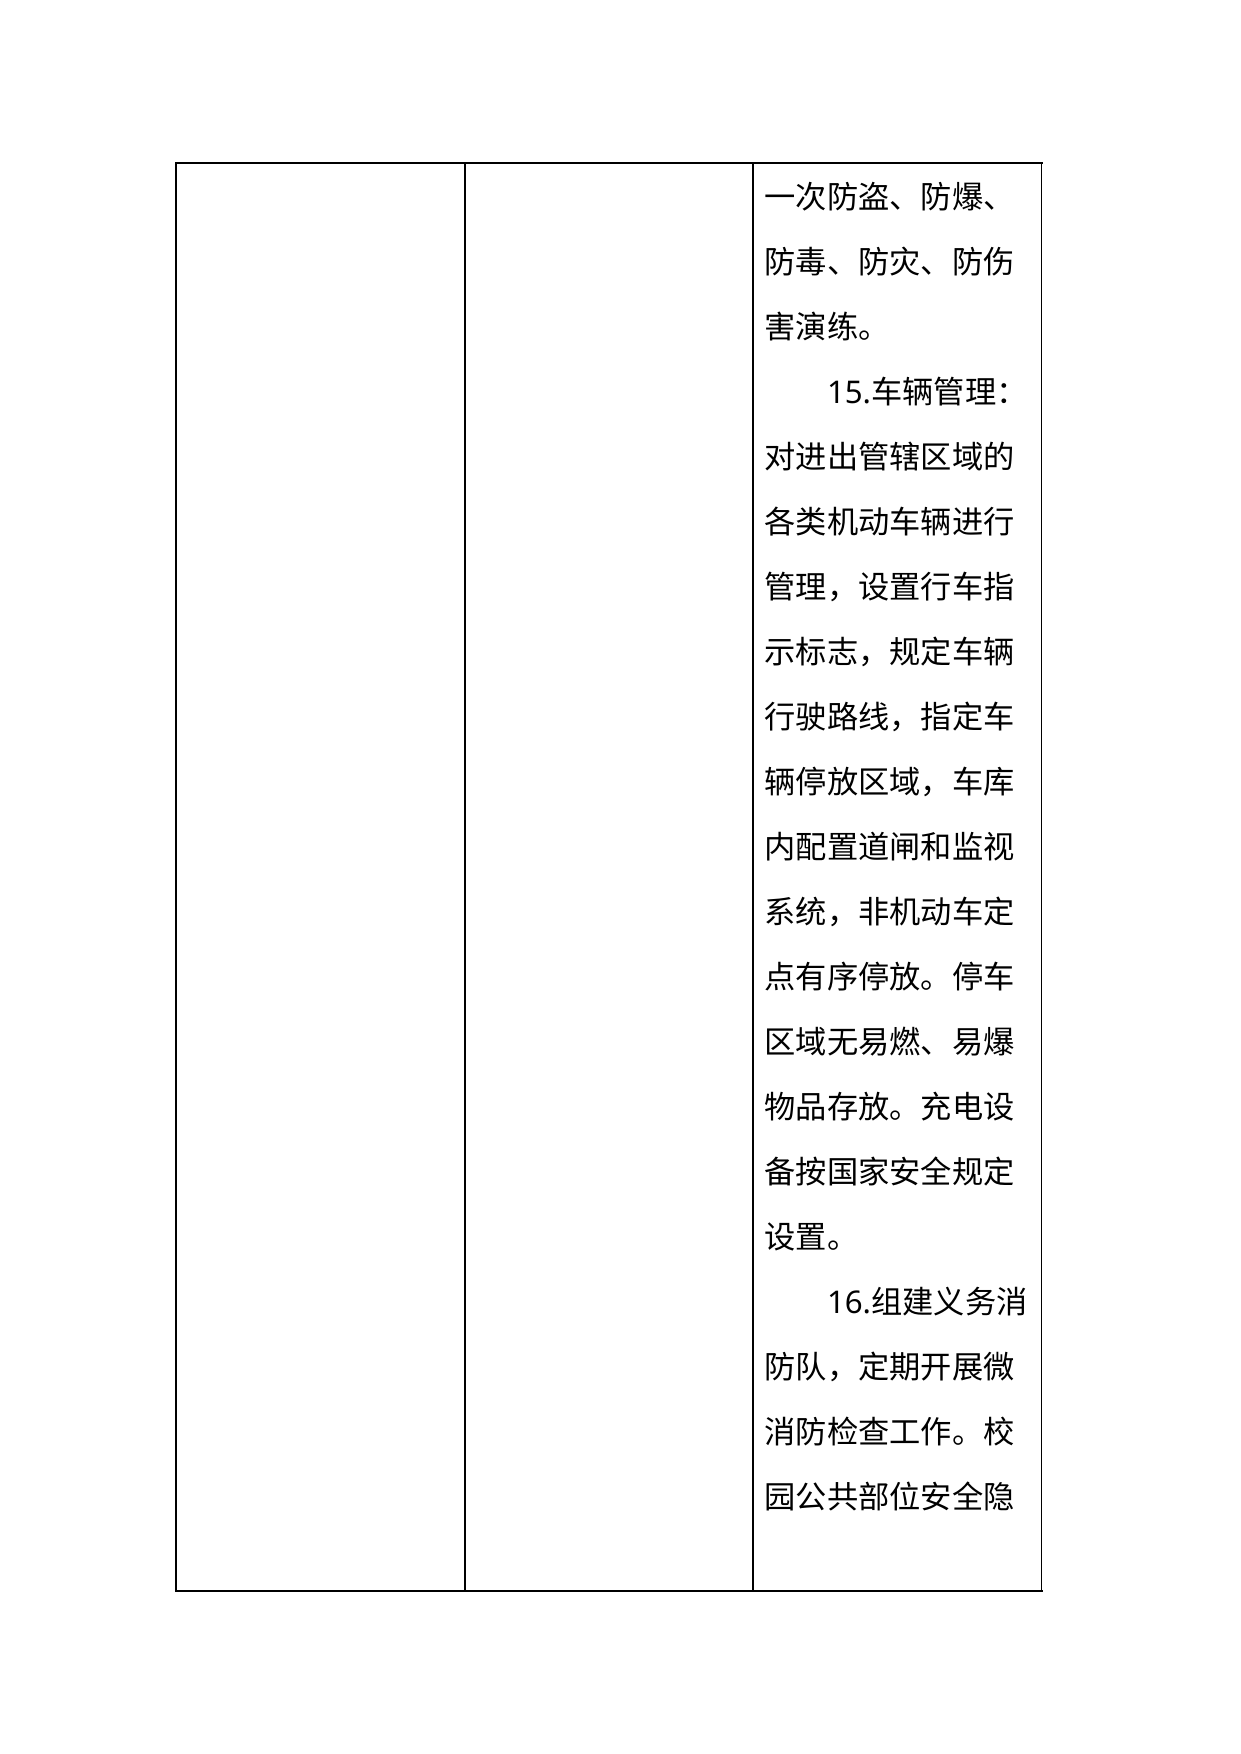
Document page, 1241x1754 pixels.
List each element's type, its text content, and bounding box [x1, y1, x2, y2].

table_cell ★ [466, 164, 752, 1590]
table_cell 1 [177, 164, 464, 1590]
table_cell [754, 164, 1041, 1590]
